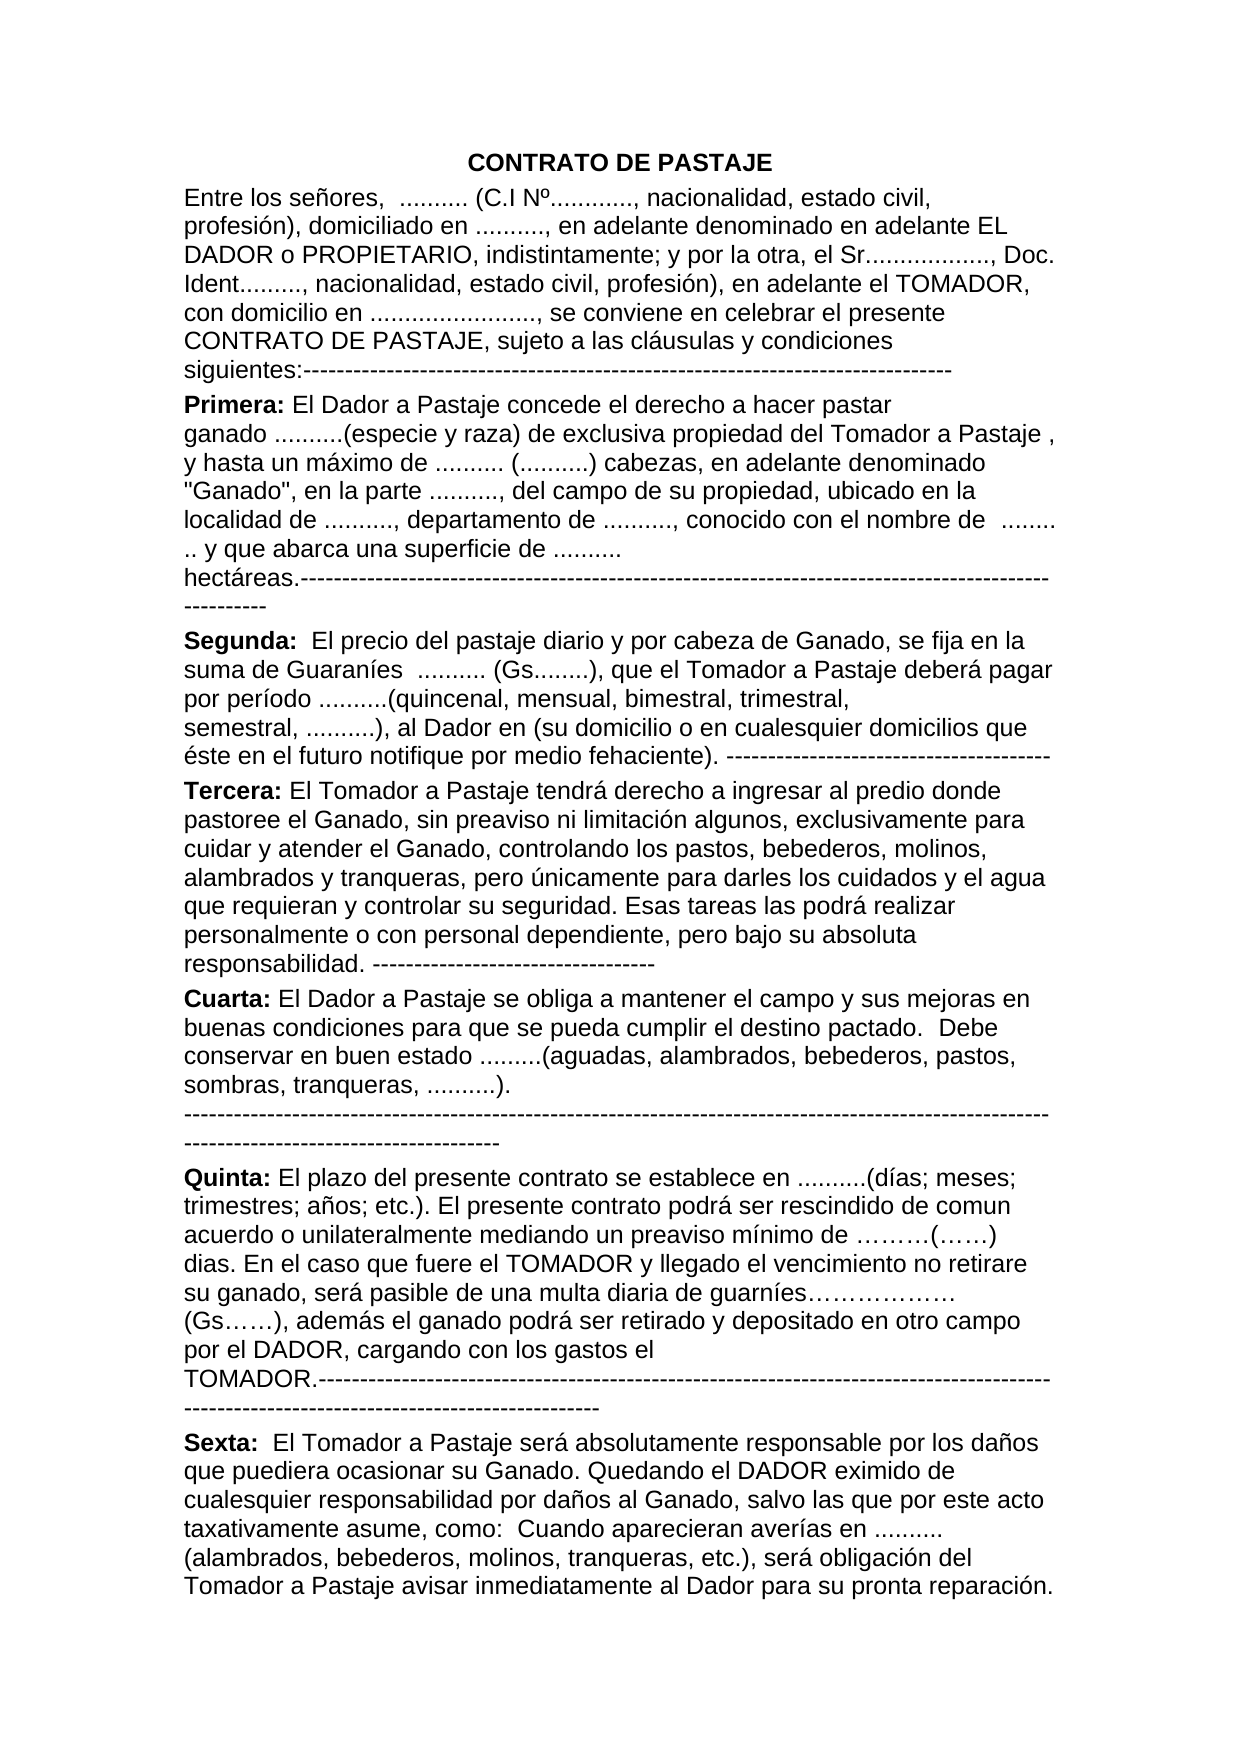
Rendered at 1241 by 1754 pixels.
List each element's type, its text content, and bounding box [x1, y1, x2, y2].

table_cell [177, 183, 1063, 1600]
table_header CONTRATO DE PASTAJE [177, 148, 1063, 183]
